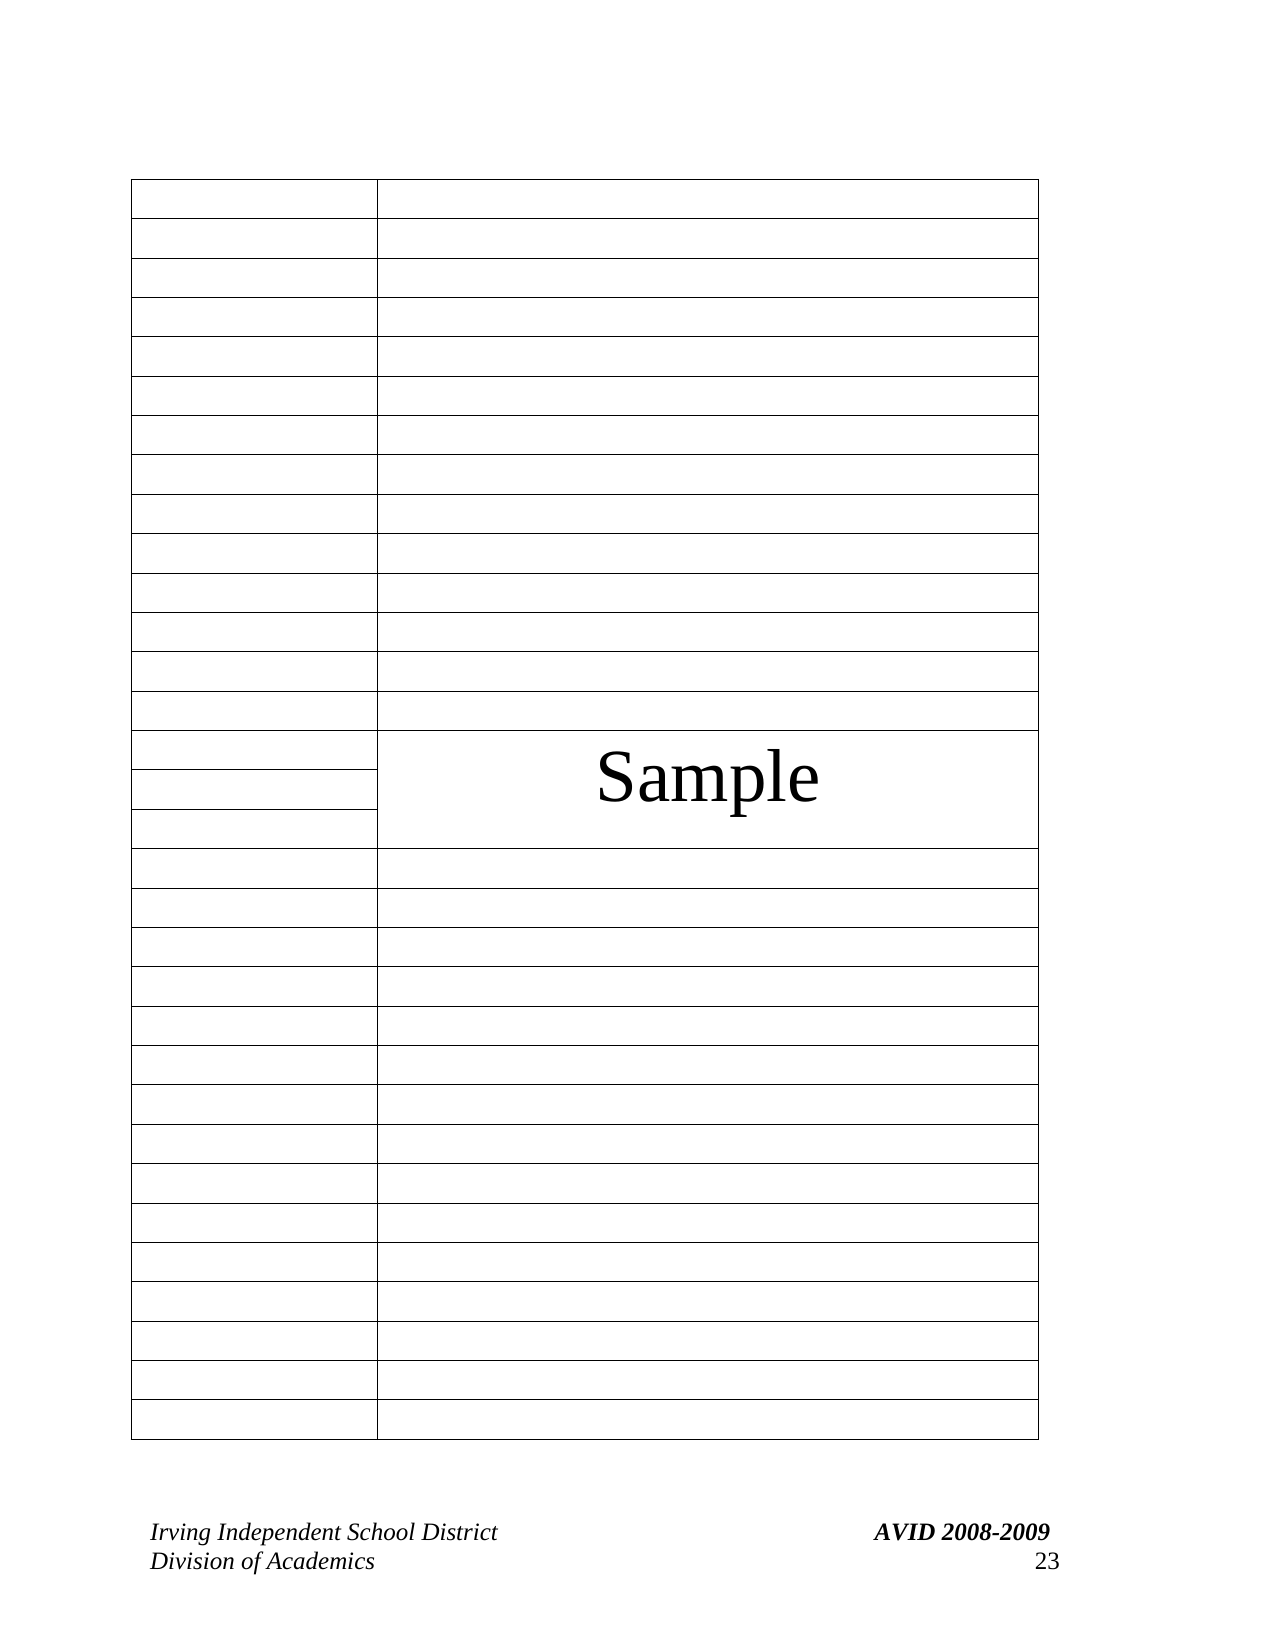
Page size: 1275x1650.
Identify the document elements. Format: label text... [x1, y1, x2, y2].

table_cell [132, 1322, 377, 1360]
table_cell [378, 1282, 1038, 1321]
table_cell [378, 613, 1038, 651]
table_cell [132, 613, 377, 651]
table_cell [378, 652, 1038, 691]
table_cell [378, 967, 1038, 1006]
table_cell [378, 889, 1038, 927]
table_cell [378, 534, 1038, 572]
table_cell [132, 455, 377, 494]
table_cell [132, 652, 377, 691]
table_cell [378, 1007, 1038, 1045]
table_cell [132, 298, 377, 336]
table_cell [132, 1125, 377, 1163]
table_cell [132, 692, 377, 730]
table_cell [132, 967, 377, 1006]
table_cell [378, 928, 1038, 966]
table_cell [378, 495, 1038, 533]
table_cell [378, 1125, 1038, 1163]
table_cell [132, 1164, 377, 1202]
table_cell [378, 1400, 1038, 1439]
table_cell [378, 692, 1038, 730]
table_cell [378, 849, 1038, 887]
table_cell [132, 574, 377, 612]
table_cell [132, 928, 377, 966]
table_cell [378, 337, 1038, 376]
table_cell [132, 1046, 377, 1084]
table_cell [132, 1243, 377, 1281]
table_header [132, 180, 377, 218]
table_cell [132, 259, 377, 297]
table_cell [132, 1282, 377, 1321]
table_cell [378, 574, 1038, 612]
table_header [378, 180, 1038, 218]
table_cell [132, 495, 377, 533]
table_cell Sample [378, 731, 1038, 848]
table_cell [132, 377, 377, 415]
table_cell [132, 1400, 377, 1439]
table_cell [132, 337, 377, 376]
table_cell [132, 731, 377, 769]
table_cell [132, 889, 377, 927]
table_cell [378, 1204, 1038, 1242]
table_cell [378, 1085, 1038, 1124]
table_cell [378, 1243, 1038, 1281]
table_cell [132, 416, 377, 454]
table_cell [378, 219, 1038, 257]
table_cell [132, 534, 377, 572]
table_cell [378, 1361, 1038, 1399]
table_cell [132, 1204, 377, 1242]
table_cell [132, 770, 377, 809]
table_cell [378, 416, 1038, 454]
table_cell [132, 1361, 377, 1399]
table_cell [132, 1007, 377, 1045]
table_cell [378, 455, 1038, 494]
table_cell [132, 1085, 377, 1124]
table_cell [378, 1164, 1038, 1202]
table_cell [132, 219, 377, 257]
table_cell [378, 1322, 1038, 1360]
table_cell [378, 1046, 1038, 1084]
table_cell [378, 298, 1038, 336]
table_cell [378, 259, 1038, 297]
table_cell [132, 849, 377, 887]
table_cell [378, 377, 1038, 415]
table_cell [132, 810, 377, 848]
